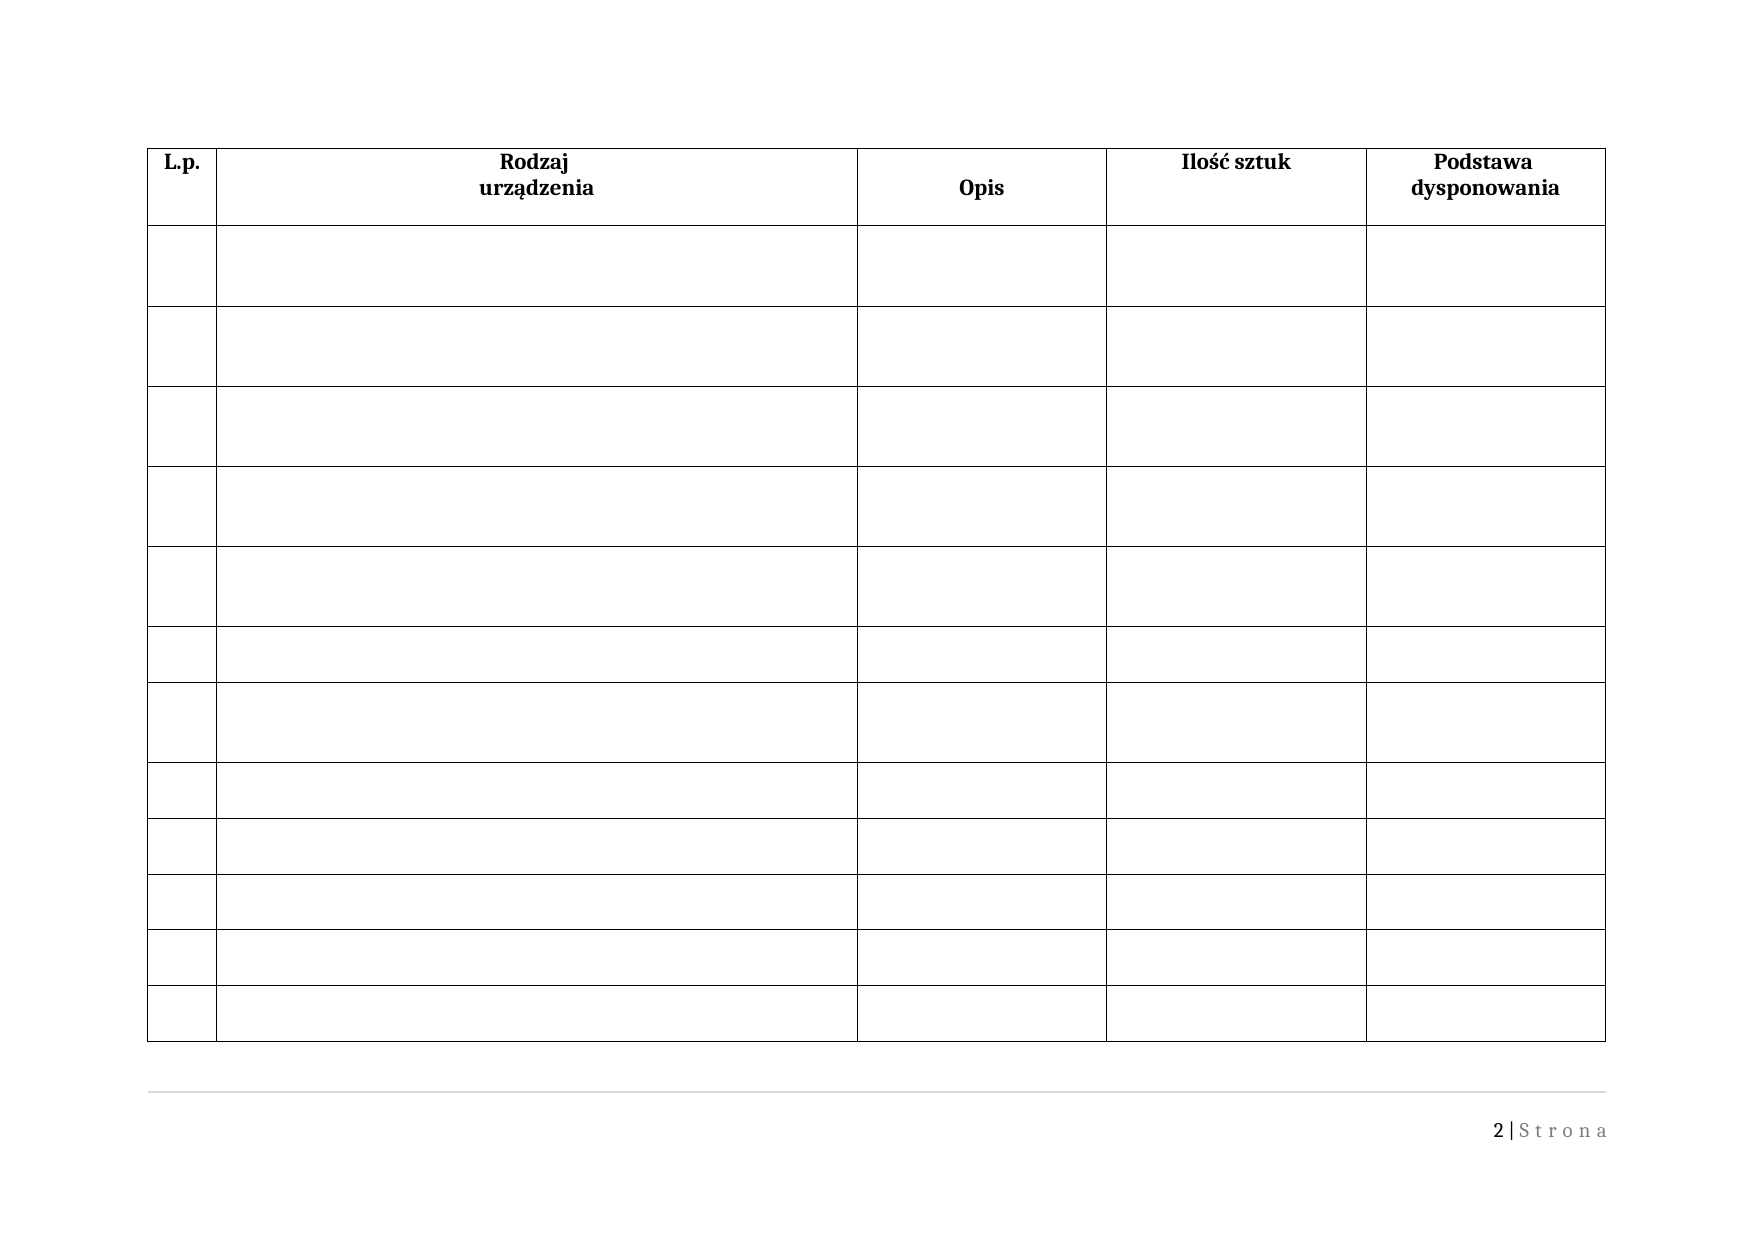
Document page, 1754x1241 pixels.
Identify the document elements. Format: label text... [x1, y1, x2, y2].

table_cell [217, 819, 857, 873]
table_cell [1367, 875, 1605, 929]
table_cell [1107, 819, 1366, 873]
table_header Rodzaj urządzenia [217, 149, 857, 225]
table_cell [217, 763, 857, 818]
table_cell [217, 226, 857, 306]
table_cell [148, 387, 216, 466]
table_cell [148, 819, 216, 873]
table_cell [858, 986, 1106, 1041]
table_cell [1107, 307, 1366, 386]
table_cell [1367, 226, 1605, 306]
table_cell [217, 627, 857, 682]
table_header Podstawa dysponowania [1367, 149, 1605, 225]
table_cell [148, 683, 216, 762]
table_cell [1107, 547, 1366, 626]
table_cell [148, 930, 216, 985]
table_cell [858, 547, 1106, 626]
table_cell [217, 875, 857, 929]
table_cell [858, 467, 1106, 546]
table_cell [148, 467, 216, 546]
table_cell [1107, 875, 1366, 929]
table_cell [148, 307, 216, 386]
table_cell [1367, 819, 1605, 873]
table_cell [217, 930, 857, 985]
table_cell [217, 683, 857, 762]
table_cell [148, 627, 216, 682]
table_cell [1367, 930, 1605, 985]
table_cell [1107, 930, 1366, 985]
table_header Ilość sztuk [1107, 149, 1366, 225]
table_header L.p. [148, 149, 216, 225]
table_cell [1367, 307, 1605, 386]
table_cell [217, 307, 857, 386]
table_cell [148, 986, 216, 1041]
table_cell [148, 547, 216, 626]
table_cell [858, 627, 1106, 682]
table_cell [217, 986, 857, 1041]
table_cell [1107, 467, 1366, 546]
table_cell [217, 467, 857, 546]
table_cell [1107, 387, 1366, 466]
table_cell [148, 763, 216, 818]
table_cell [858, 226, 1106, 306]
table_cell [1367, 986, 1605, 1041]
table_cell [1107, 627, 1366, 682]
table_cell [148, 226, 216, 306]
table_header Opis [858, 149, 1106, 225]
table_cell [858, 930, 1106, 985]
table_cell [858, 819, 1106, 873]
table_cell [858, 387, 1106, 466]
table_cell [858, 875, 1106, 929]
table_cell [858, 683, 1106, 762]
table_cell [217, 387, 857, 466]
table_cell [1107, 683, 1366, 762]
table_cell [1367, 683, 1605, 762]
table_cell [858, 307, 1106, 386]
table_cell [1107, 763, 1366, 818]
table_cell [217, 547, 857, 626]
table_cell [1107, 986, 1366, 1041]
table_cell [1367, 387, 1605, 466]
table_cell [1367, 763, 1605, 818]
table_cell [1367, 547, 1605, 626]
table_cell [1107, 226, 1366, 306]
table_cell [1367, 627, 1605, 682]
table_cell [1367, 467, 1605, 546]
table_cell [148, 875, 216, 929]
table_cell [858, 763, 1106, 818]
